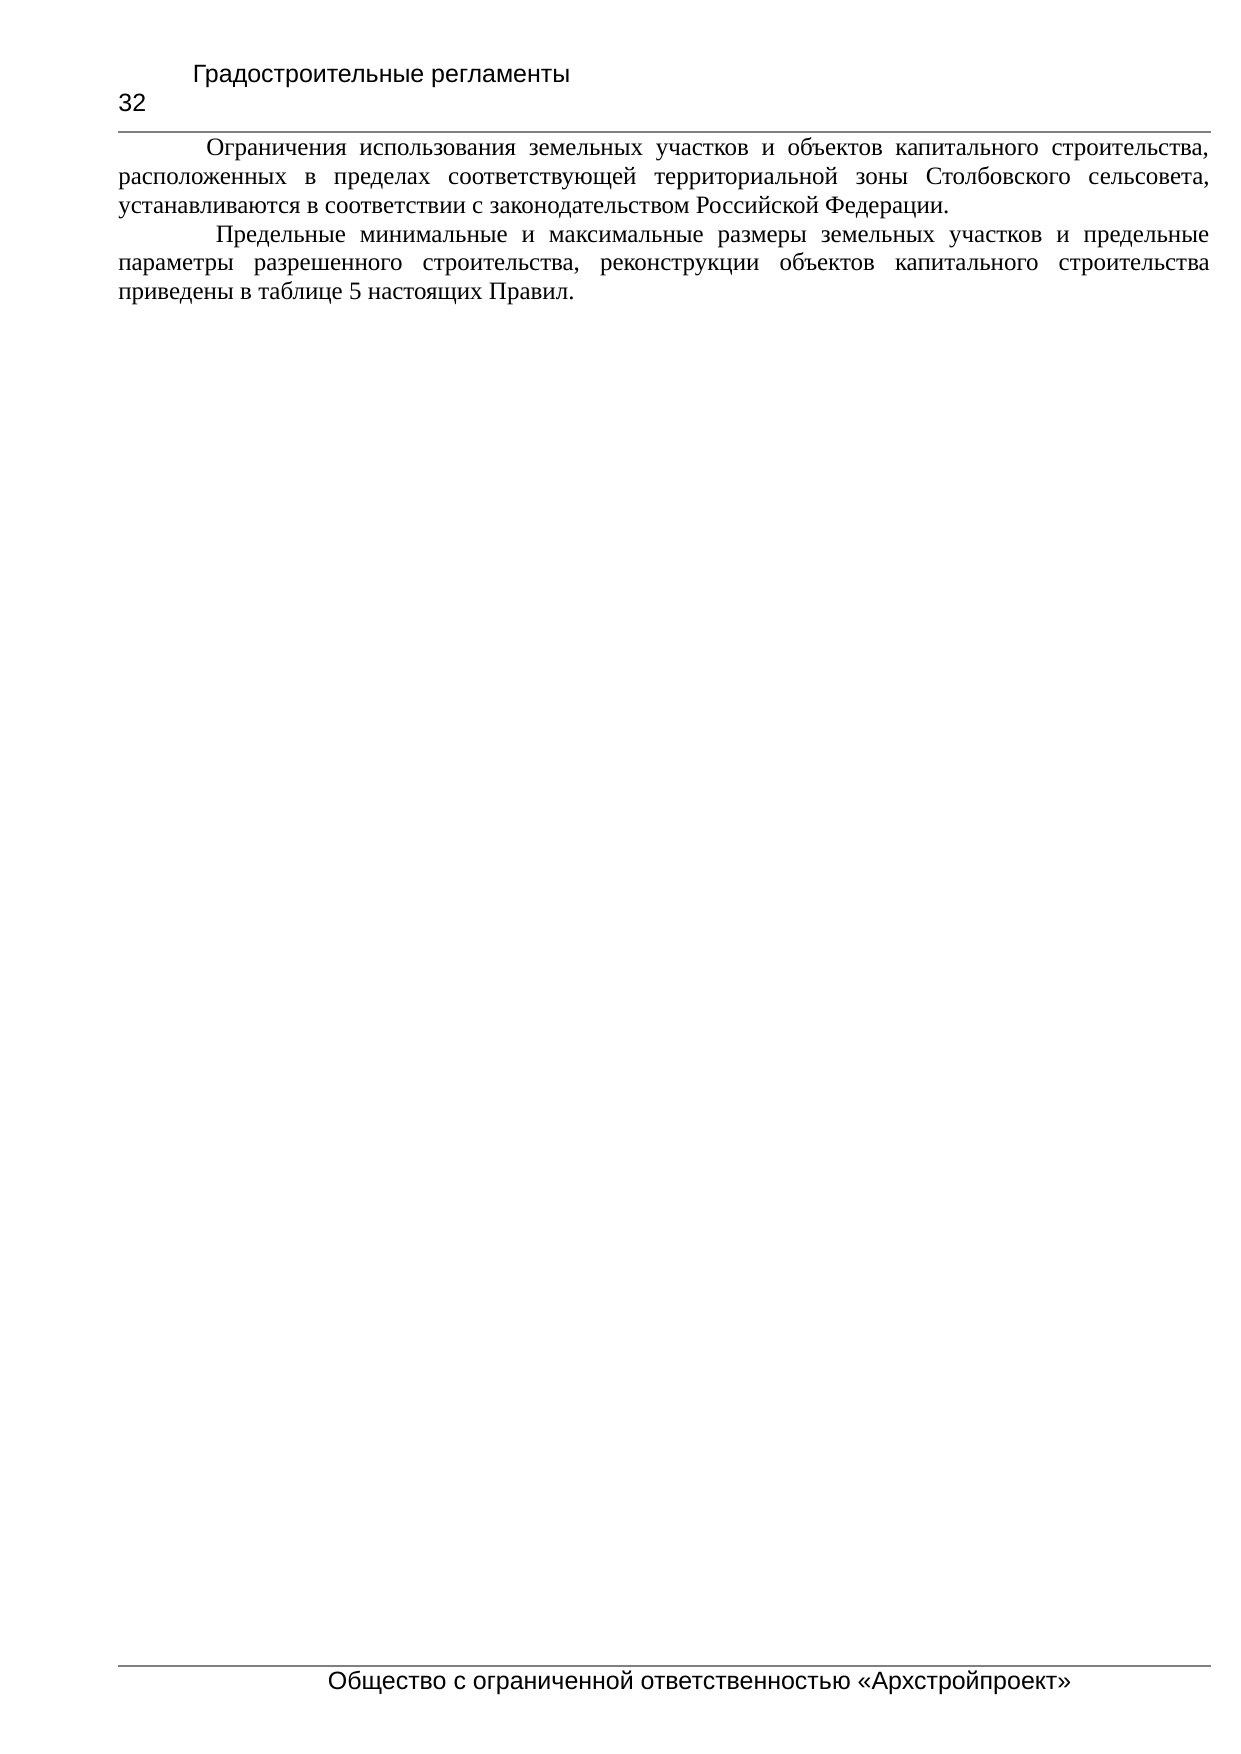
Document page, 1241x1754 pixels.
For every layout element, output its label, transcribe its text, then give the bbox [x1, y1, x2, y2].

text Предельные минимальные и максимальные размеры земельных участков и предельные параметры разрешенного строительства, реконструкции объектов капитального строительства приведены в таблице 5 настоящих Правил. [118, 219, 1211, 305]
text Ограничения использования земельных участков и объектов капитального строительства, расположенных в пределах соответствующей территориальной зоны Столбовского сельсовета, устанавливаются в соответствии с законодательством Российской Федерации. [118, 133, 1211, 219]
